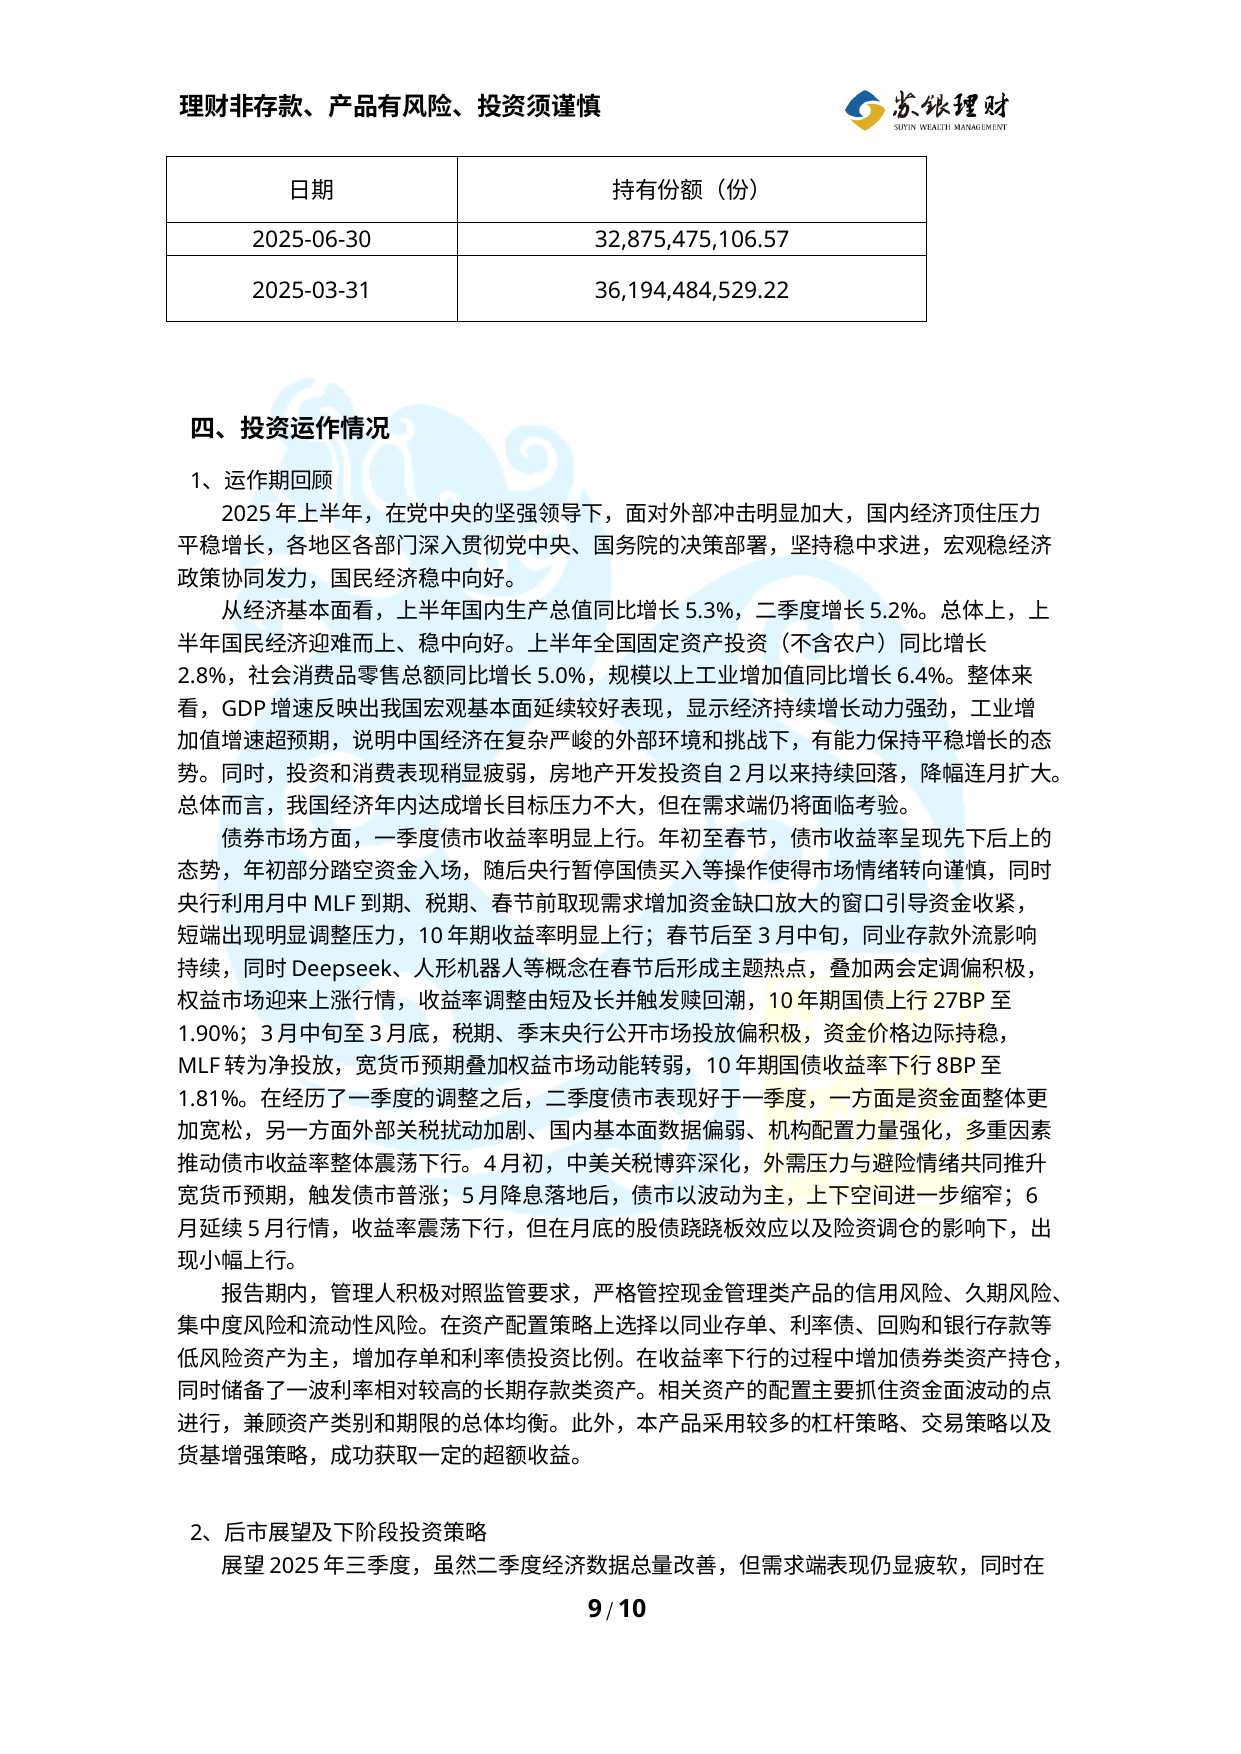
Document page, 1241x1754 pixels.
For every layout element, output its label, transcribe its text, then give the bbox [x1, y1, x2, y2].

text 报告期内，管理人积极对照监管要求，严格管控现金管理类产品的信用风险、久期风险、集中度风险和流动性风险。在资产配置策略上选择以同业存单、利率债、回购和银行存款等低风险资产为主，增加存单和利率债投资比例。在收益率下行的过程中增加债券类资产持仓，同时储备了一波利率相对较高的长期存款类资产。相关资产的配置主要抓住资金面波动的点进行，兼顾资产类别和期限的总体均衡。此外，本产品采用较多的杠杆策略、交易策略以及货基增强策略，成功获取一定的超额收益。 [177, 1275, 1053, 1470]
text 展望2025年三季度，虽然二季度经济数据总量改善，但需求端表现仍显疲软，同时在外部高度不确定性下，中期基本面压力仍大，总量政策对冲的必要性将进一步增加，货币政策下半年仍有加码空间，资金面大概率延续宽松态势。因此，三季度仍然处于利率下行周期，债市收益率存在一定下行空间，可择机适当布局。 [177, 1547, 1053, 1580]
text 2025年上半年，在党中央的坚强领导下，面对外部冲击明显加大，国内经济顶住压力平稳增长，各地区各部门深入贯彻党中央、国务院的决策部署，坚持稳中求进，宏观稳经济政策协同发力，国民经济稳中向好。 [177, 495, 1053, 593]
table_cell 2025-06-30 [167, 223, 457, 255]
table_cell 32,875,475,106.57 [458, 223, 926, 255]
table_cell 2025-03-31 [167, 256, 457, 321]
subtitle 2、后市展望及下阶段投资策略 [190, 1515, 1053, 1547]
table_header 日期 [167, 157, 457, 222]
subtitle 四、投资运作情况 [190, 394, 1053, 459]
table_header 持有份额（份） [458, 157, 926, 222]
table_cell 36,194,484,529.22 [458, 256, 926, 321]
text 债券市场方面，一季度债市收益率明显上行。年初至春节，债市收益率呈现先下后上的态势，年初部分踏空资金入场，随后央行暂停国债买入等操作使得市场情绪转向谨慎，同时央行利用月中MLF到期、税期、春节前取现需求增加资金缺口放大的窗口引导资金收紧，短端出现明显调整压力，10年期收益率明显上行；春节后至3月中旬，同业存款外流影响持续，同时Deepseek、人形机器人等概念在春节后形成主题热点，叠加两会定调偏积极，权益市场迎来上涨行情，收益率调整由短及长并触发赎回潮，10年期国债上行27BP至1.90%；3月中旬至3月底，税期、季末央行公开市场投放偏积极，资金价格边际持稳，MLF转为净投放，宽货币预期叠加权益市场动能转弱，10年期国债收益率下行8BP至1.81%。在经历了一季度的调整之后，二季度债市表现好于一季度，一方面是资金面整体更加宽松，另一方面外部关税扰动加剧、国内基本面数据偏弱、机构配置力量强化，多重因素推动债市收益率整体震荡下行。4月初，中美关税博弈深化，外需压力与避险情绪共同推升宽货币预期，触发债市普涨；5月降息落地后，债市以波动为主，上下空间进一步缩窄；6月延续5月行情，收益率震荡下行，但在月底的股债跷跷板效应以及险资调仓的影响下，出现小幅上行。 [177, 820, 1053, 1275]
text 从经济基本面看，上半年国内生产总值同比增长5.3%，二季度增长5.2%。总体上，上半年国民经济迎难而上、稳中向好。上半年全国固定资产投资（不含农户）同比增长2.8%，社会消费品零售总额同比增长5.0%，规模以上工业增加值同比增长6.4%。整体来看，GDP增速反映出我国宏观基本面延续较好表现，显示经济持续增长动力强劲，工业增加值增速超预期，说明中国经济在复杂严峻的外部环境和挑战下，有能力保持平稳增长的态势。同时，投资和消费表现稍显疲弱，房地产开发投资自2月以来持续回落，降幅连月扩大。总体而言，我国经济年内达成增长目标压力不大，但在需求端仍将面临考验。 [177, 593, 1053, 820]
picture [820, 72, 1039, 143]
subtitle 1、运作期回顾 [190, 463, 1053, 495]
